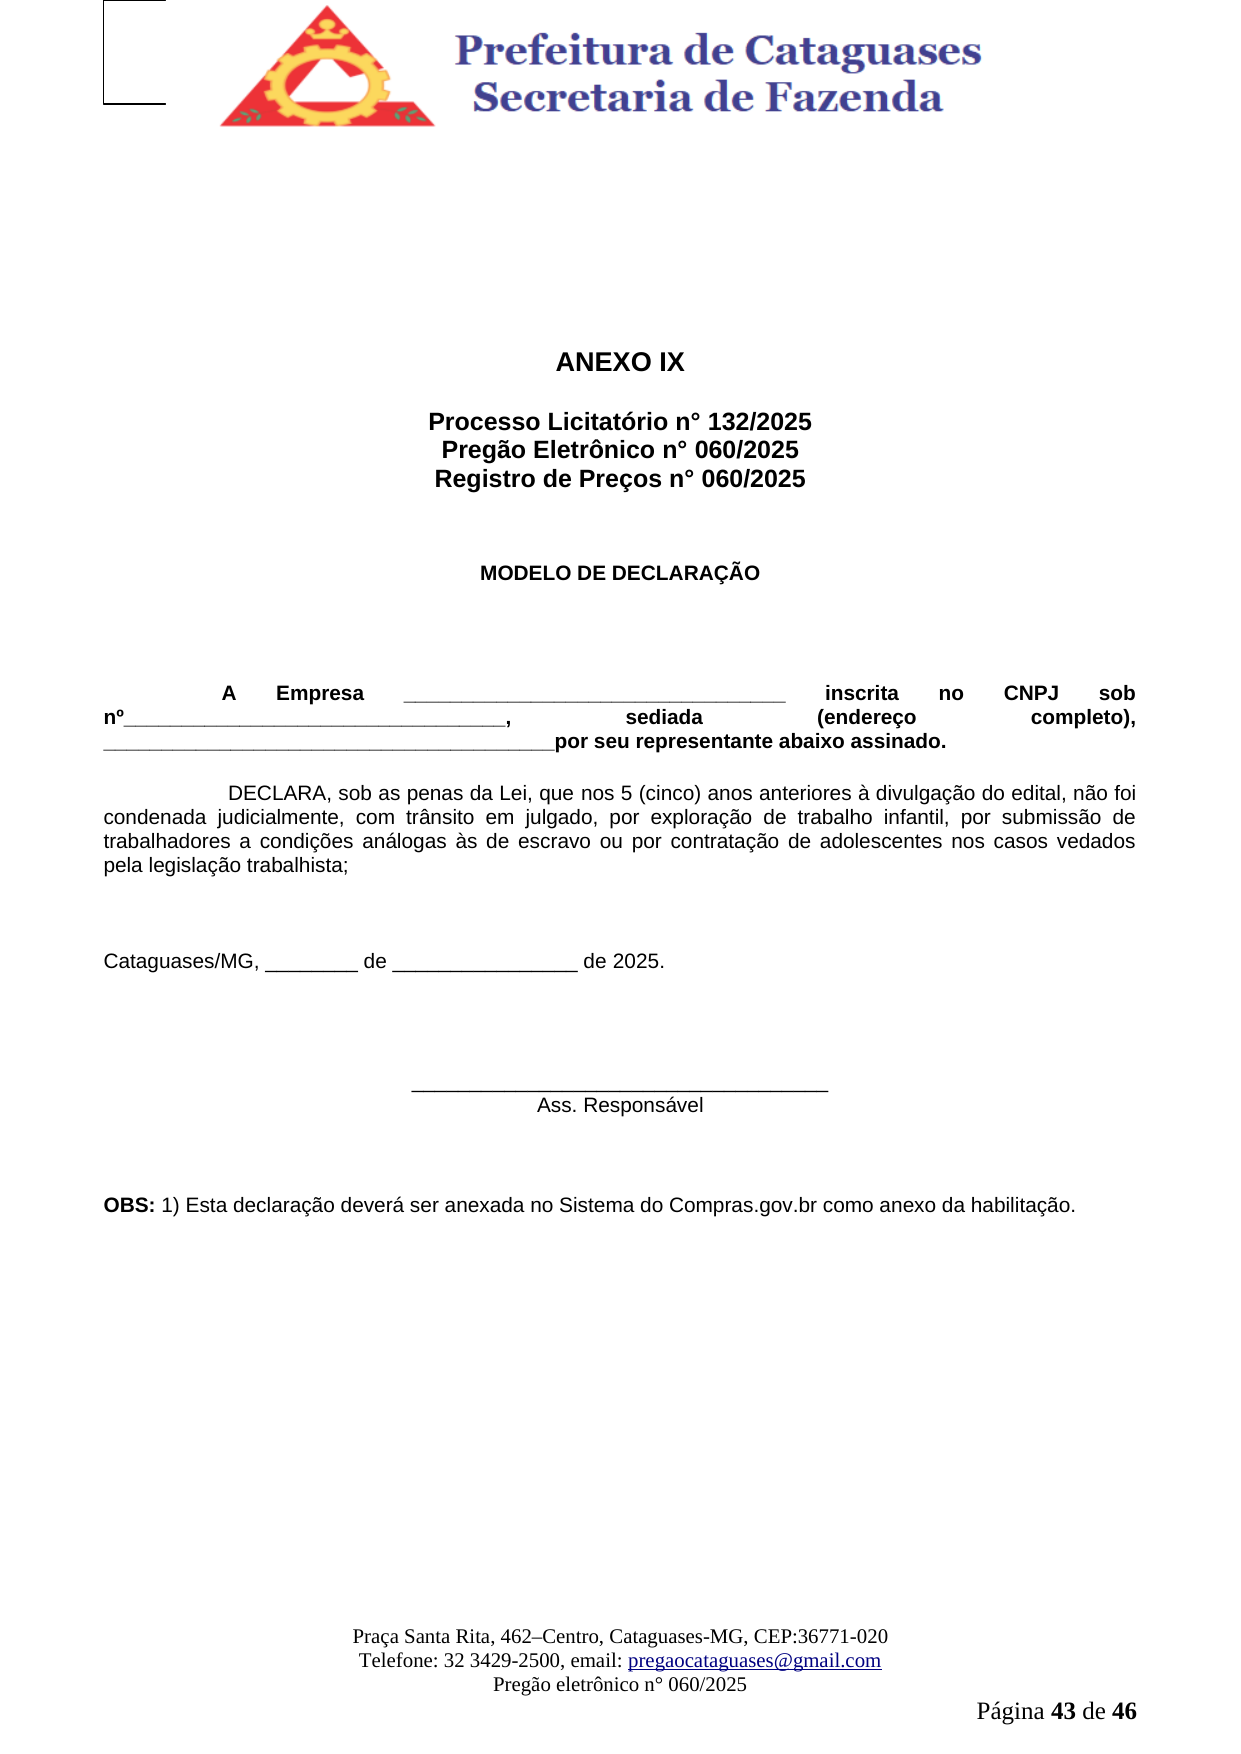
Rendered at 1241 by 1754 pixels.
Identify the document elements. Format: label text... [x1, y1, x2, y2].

text Ass. Responsável [103, 1093, 1137, 1117]
text Registro de Preços n° 060/2025 [103, 464, 1137, 493]
text Cataguases/MG, ________ de ________________ de 2025. [103, 949, 1137, 973]
text MODELO DE DECLARAÇÃO [103, 561, 1137, 585]
text DECLARA, sob as penas da Lei, que nos 5 (cinco) anos anteriores à divulgação do edital, não foi condenada judicialmente, com trânsito em julgado, por exploração de trabalho infantil, por submissão de trabalhadores a condições análogas às de escravo ou por contratação de adolescentes nos casos vedados pela legislação trabalhista; [103, 781, 1137, 877]
picture [165, 0, 1075, 148]
text Pregão Eletrônico n° 060/2025 [103, 435, 1137, 464]
text ____________________________________ [103, 1069, 1137, 1093]
text ANEXO IX [103, 346, 1137, 378]
text OBS: 1) Esta declaração deverá ser anexada no Sistema do Compras.gov.br como anexo da habilitação. [103, 1193, 1137, 1217]
text Processo Licitatório n° 132/2025 [103, 406, 1137, 435]
text A Empresa _________________________________ inscrita no CNPJ sob nº_________________________________, sediada (endereço completo), _______________________________________por seu representante abaixo assinado. [103, 681, 1137, 752]
